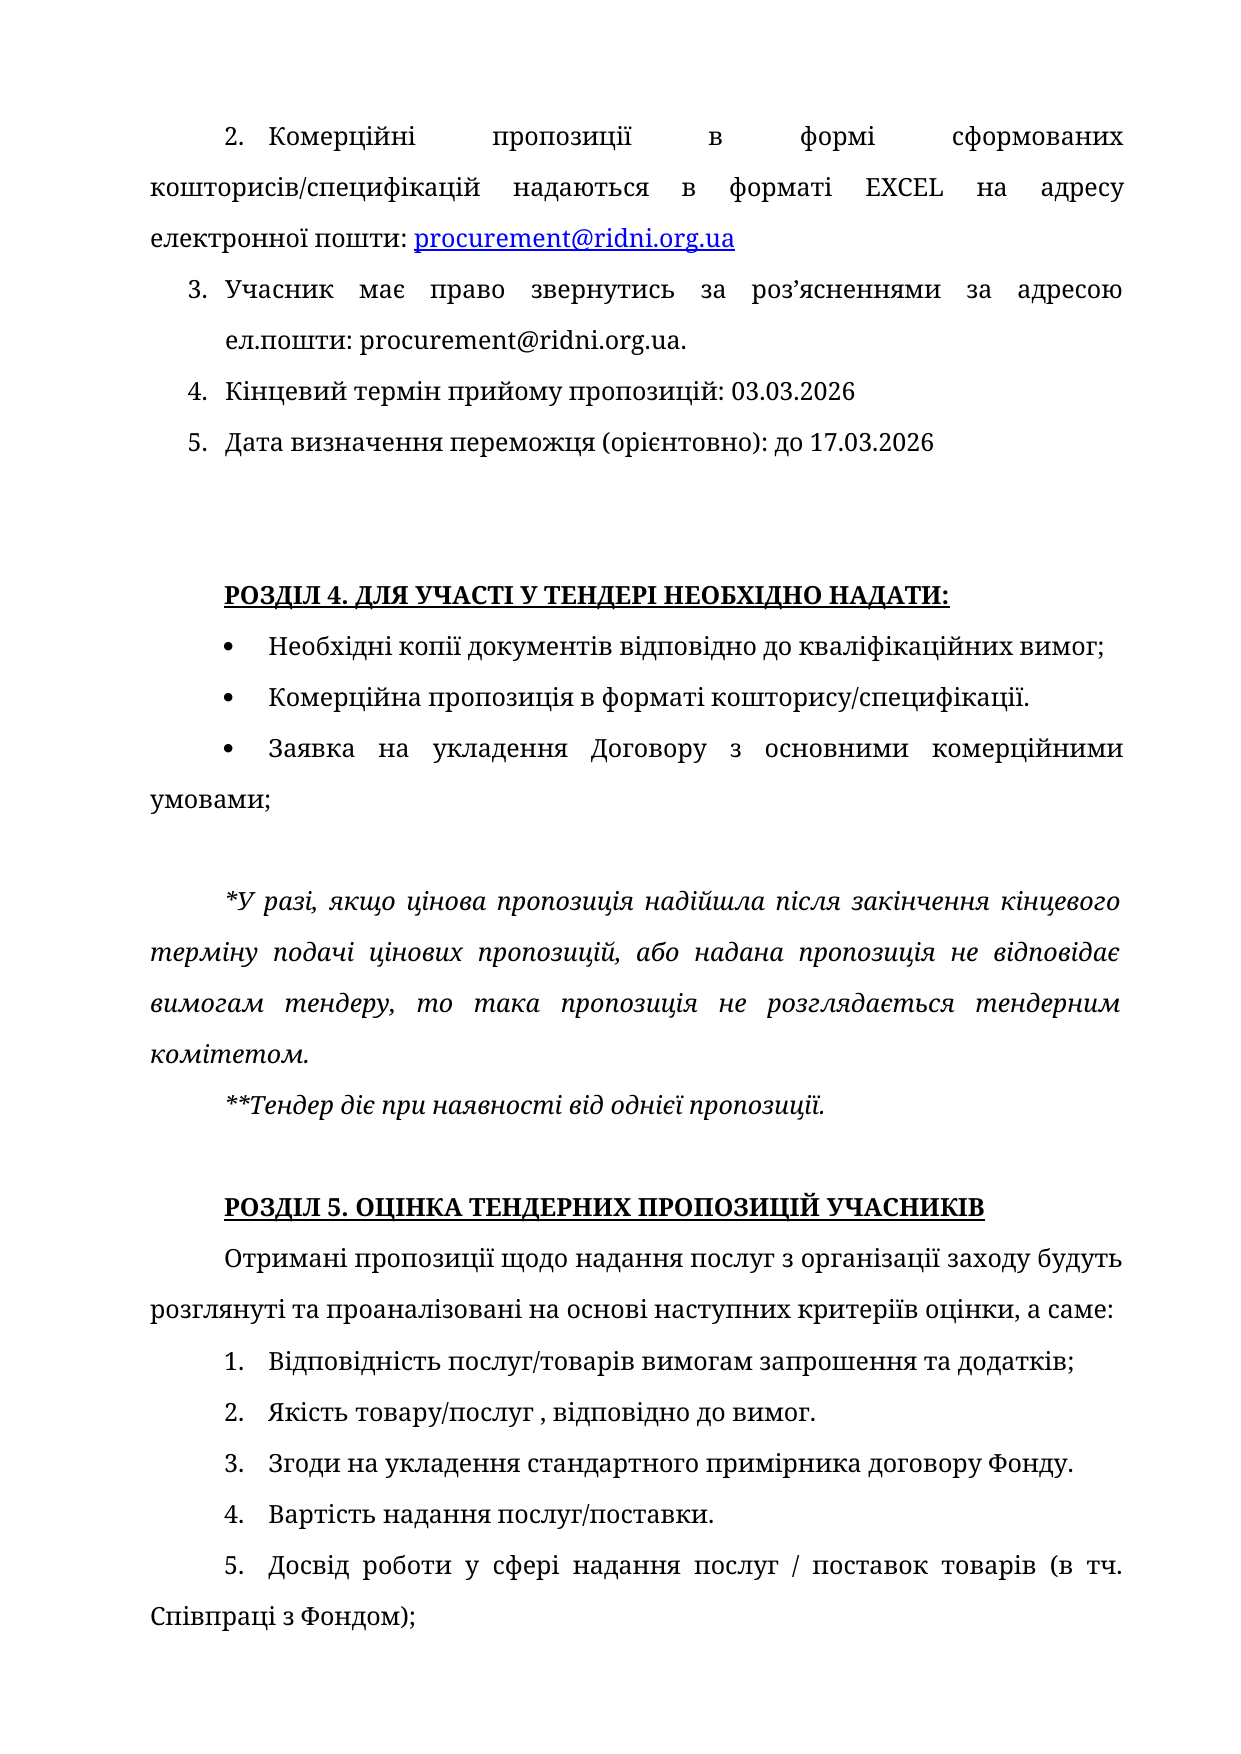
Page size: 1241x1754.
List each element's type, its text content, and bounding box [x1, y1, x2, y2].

list Кінцевий термін прийому пропозицій: 03.03.2026 [187, 373, 1124, 407]
text *У разі, якщо цінова пропозиція надійшла після закінчення кінцевого терміну подачі цінових пропозицій, або надана пропозиція не відповідає вимогам тендеру, то така пропозиція не розглядається тендерним комітетом. [150, 884, 1124, 1071]
list Якість товару/послуг , відповідно до вимог. [150, 1394, 1124, 1428]
list Вартість надання послуг/поставки. [150, 1496, 1124, 1530]
list Згоди на укладення стандартного примірника договору Фонду. [150, 1445, 1124, 1479]
list Учасник має право звернутись за роз’ясненнями за адресою ел.пошти: procurement@ridni.org.ua. [187, 271, 1124, 356]
text РОЗДІЛ 5. ОЦІНКА ТЕНДЕРНИХ ПРОПОЗИЦІЙ УЧАСНИКІВ [150, 1190, 1124, 1224]
text РОЗДІЛ 4. ДЛЯ УЧАСТІ У ТЕНДЕРІ НЕОБХІДНО НАДАТИ: [150, 577, 1124, 612]
list Відповідність послуг/товарів вимогам запрошення та додатків; [150, 1343, 1124, 1377]
text **Тендер діє при наявності від однієї пропозиції. [150, 1088, 1124, 1122]
list Досвід роботи у сфері надання послуг / поставок товарів (в тч. Співпраці з Фондом); [150, 1547, 1124, 1632]
list Заявка на укладення Договору з основними комерційними умовами; [150, 731, 1124, 816]
list Комерційна пропозиція в форматі кошторису/специфікації. [150, 679, 1124, 714]
text Отримані пропозиції щодо надання послуг з організації заходу будуть розглянуті та проаналізовані на основі наступних критеріїв оцінки, а саме: [150, 1241, 1124, 1326]
list Необхідні копії документів відповідно до кваліфікаційних вимог; [150, 628, 1124, 663]
list Комерційні пропозиції в формі сформованих кошторисів/специфікацій надаються в форматі EXCEL на адресу електронної пошти: procurement@ridni.org.ua [150, 118, 1124, 254]
list Дата визначення переможця (орієнтовно): до 17.03.2026 [187, 424, 1124, 458]
